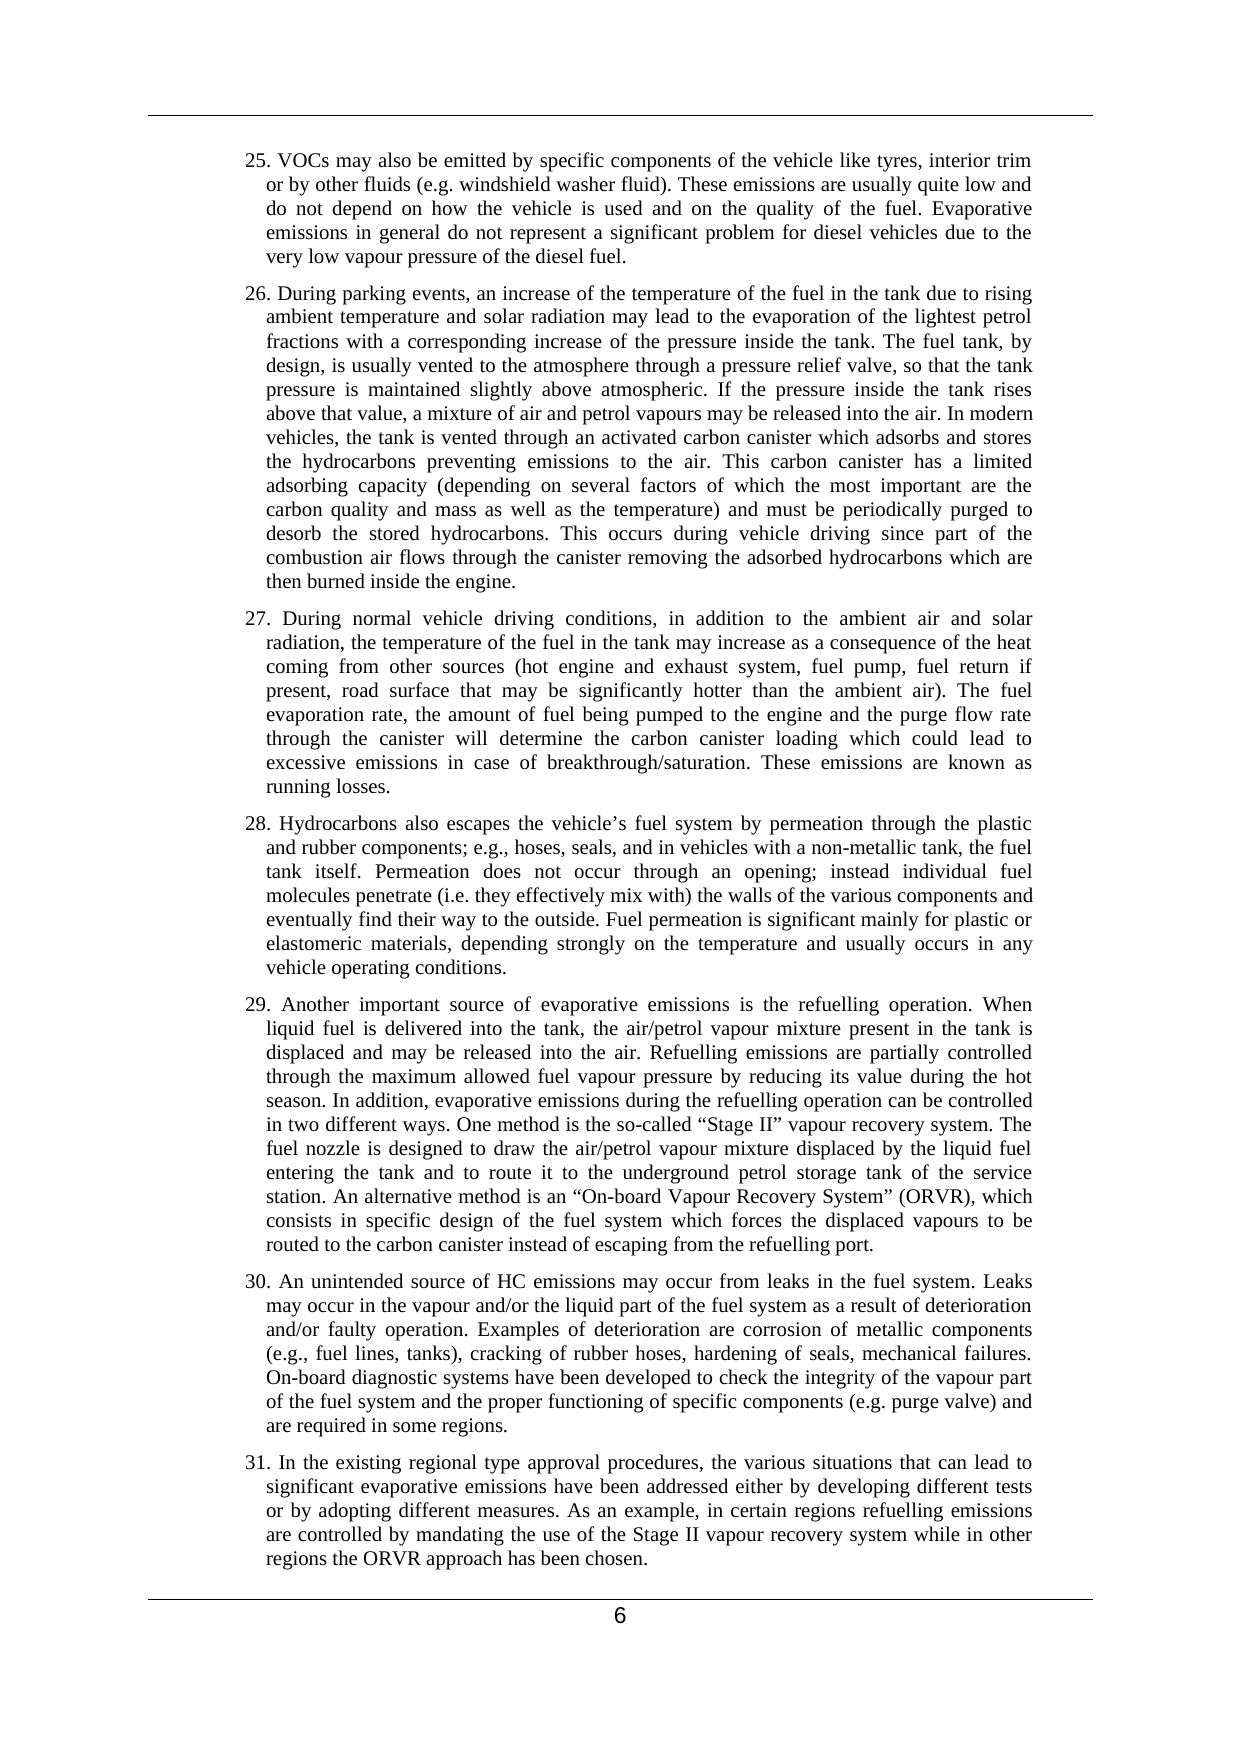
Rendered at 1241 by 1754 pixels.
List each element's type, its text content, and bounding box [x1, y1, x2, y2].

text 27. During normal vehicle driving conditions, in addition to the ambient air and solar radiation, the temperature of the fuel in the tank may increase as a consequence of the heat coming from other sources (hot engine and exhaust system, fuel pump, fuel return if present, road surface that may be significantly hotter than the ambient air). The fuel evaporation rate, the amount of fuel being pumped to the engine and the purge flow rate through the canister will determine the carbon canister loading which could lead to excessive emissions in case of breakthrough/saturation. These emissions are known as running losses. [245, 606, 1033, 798]
text 30. An unintended source of HC emissions may occur from leaks in the fuel system. Leaks may occur in the vapour and/or the liquid part of the fuel system as a result of deterioration and/or faulty operation. Examples of deterioration are corrosion of metallic components (e.g., fuel lines, tanks), cracking of rubber hoses, hardening of seals, mechanical failures. On-board diagnostic systems have been developed to check the integrity of the vapour part of the fuel system and the proper functioning of specific components (e.g. purge valve) and are required in some regions. [245, 1269, 1033, 1437]
text 28. Hydrocarbons also escapes the vehicle’s fuel system by permeation through the plastic and rubber components; e.g., hoses, seals, and in vehicles with a non-metallic tank, the fuel tank itself. Permeation does not occur through an opening; instead individual fuel molecules penetrate (i.e. they effectively mix with) the walls of the various components and eventually find their way to the outside. Fuel permeation is significant mainly for plastic or elastomeric materials, depending strongly on the temperature and usually occurs in any vehicle operating conditions. [245, 811, 1033, 979]
text 31. In the existing regional type approval procedures, the various situations that can lead to significant evaporative emissions have been addressed either by developing different tests or by adopting different measures. As an example, in certain regions refuelling emissions are controlled by mandating the use of the Stage II vapour recovery system while in other regions the ORVR approach has been chosen. [245, 1450, 1033, 1570]
text 29. Another important source of evaporative emissions is the refuelling operation. When liquid fuel is delivered into the tank, the air/petrol vapour mixture present in the tank is displaced and may be released into the air. Refuelling emissions are partially controlled through the maximum allowed fuel vapour pressure by reducing its value during the hot season. In addition, evaporative emissions during the refuelling operation can be controlled in two different ways. One method is the so-called “Stage II” vapour recovery system. The fuel nozzle is designed to draw the air/petrol vapour mixture displaced by the liquid fuel entering the tank and to route it to the underground petrol storage tank of the service station. An alternative method is an “On-board Vapour Recovery System” (ORVR), which consists in specific design of the fuel system which forces the displaced vapours to be routed to the carbon canister instead of escaping from the refuelling port. [245, 992, 1033, 1256]
text 25. VOCs may also be emitted by specific components of the vehicle like tyres, interior trim or by other fluids (e.g. windshield washer fluid). These emissions are usually quite low and do not depend on how the vehicle is used and on the quality of the fuel. Evaporative emissions in general do not represent a significant problem for diesel vehicles due to the very low vapour pressure of the diesel fuel. [245, 148, 1033, 268]
text 26. During parking events, an increase of the temperature of the fuel in the tank due to rising ambient temperature and solar radiation may lead to the evaporation of the lightest petrol fractions with a corresponding increase of the pressure inside the tank. The fuel tank, by design, is usually vented to the atmosphere through a pressure relief valve, so that the tank pressure is maintained slightly above atmospheric. If the pressure inside the tank rises above that value, a mixture of air and petrol vapours may be released into the air. In modern vehicles, the tank is vented through an activated carbon canister which adsorbs and stores the hydrocarbons preventing emissions to the air. This carbon canister has a limited adsorbing capacity (depending on several factors of which the most important are the carbon quality and mass as well as the temperature) and must be periodically purged to desorb the stored hydrocarbons. This occurs during vehicle driving since part of the combustion air flows through the canister removing the adsorbed hydrocarbons which are then burned inside the engine. [245, 280, 1033, 593]
